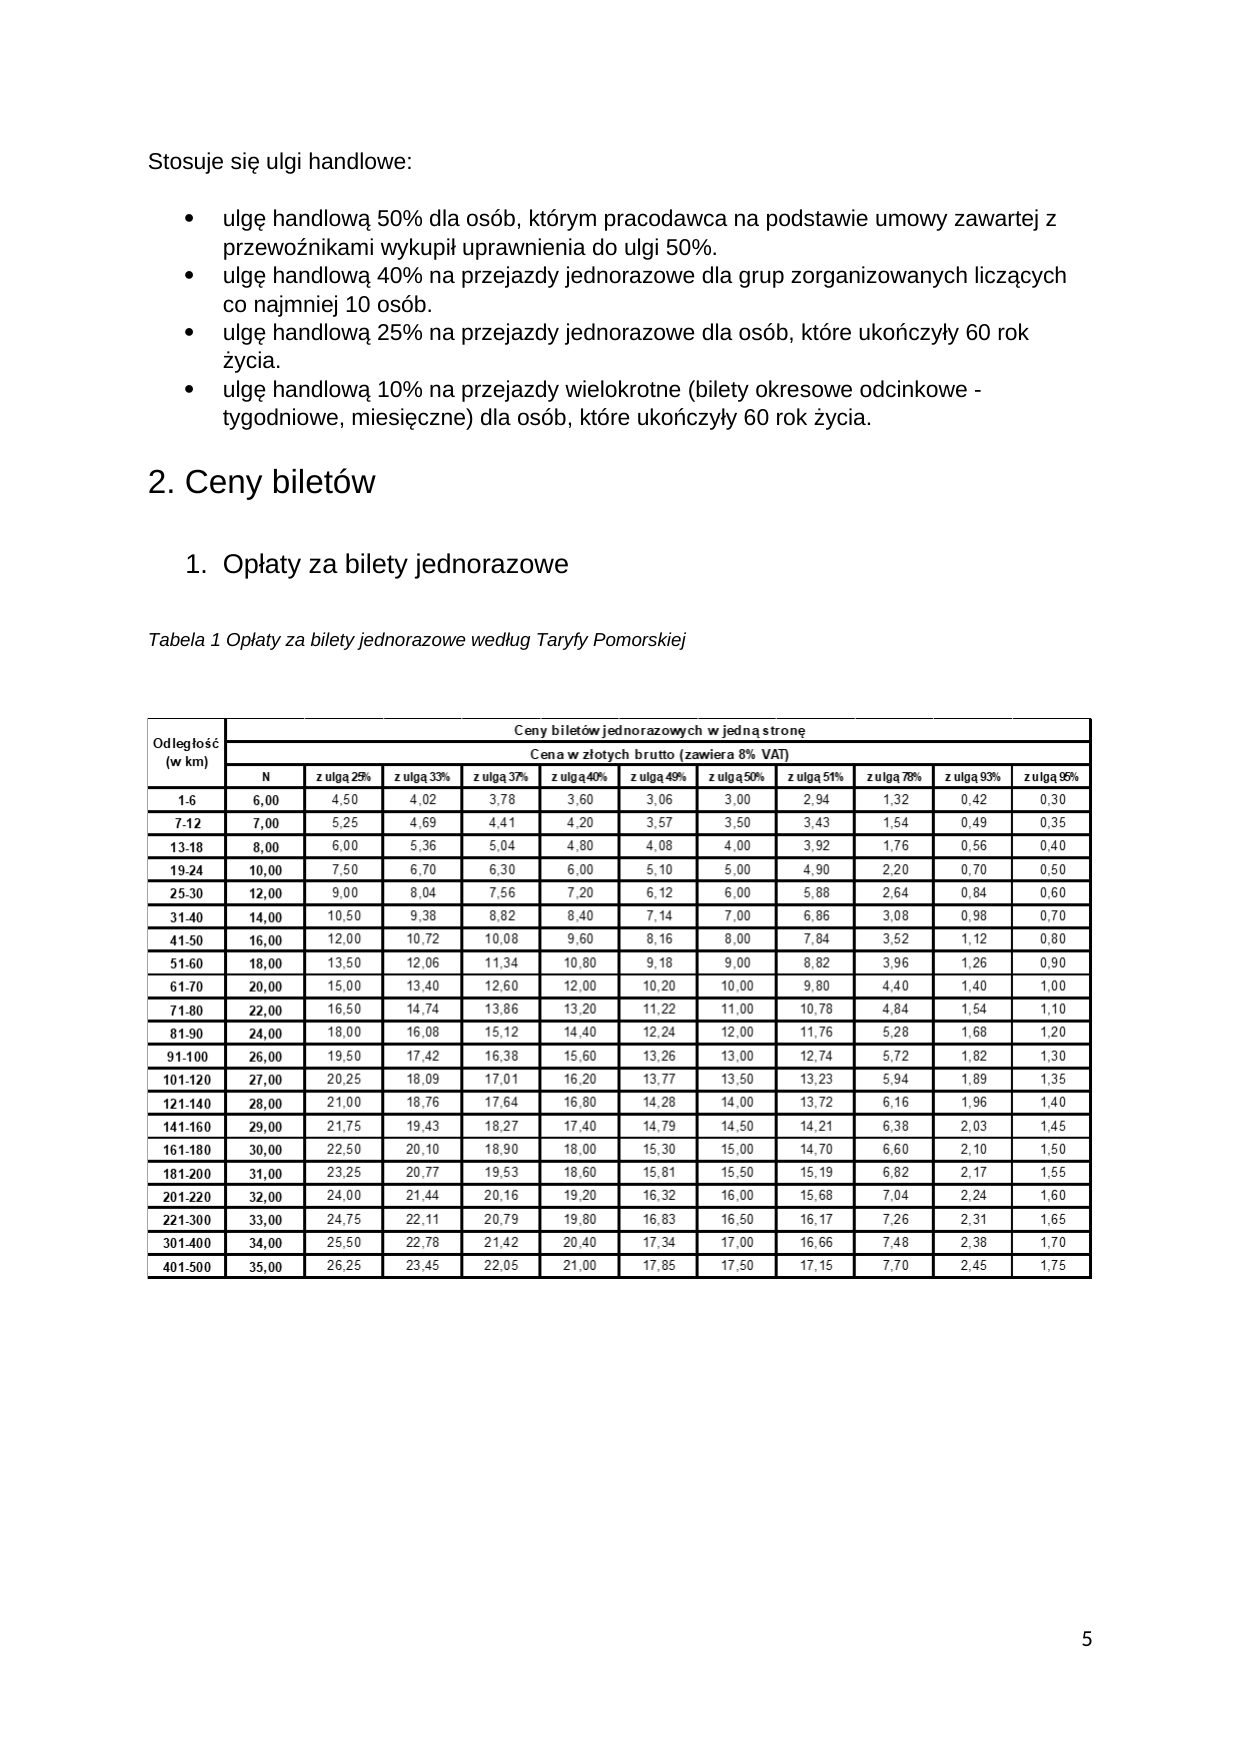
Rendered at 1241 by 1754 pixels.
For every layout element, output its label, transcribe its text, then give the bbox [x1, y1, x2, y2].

list ulgę handlową 40% na przejazdy jednorazowe dla grup zorganizowanych liczących co najmniej 10 osób. [185, 262, 1092, 317]
list ulgę handlową 10% na przejazdy wielokrotne (bilety okresowe odcinkowe - tygodniowe, miesięczne) dla osób, które ukończyły 60 rok życia. [185, 376, 1092, 431]
subtitle Opłaty za bilety jednorazowe [185, 548, 1092, 580]
picture [147, 718, 1093, 1280]
list ulgę handlową 25% na przejazdy jednorazowe dla osób, które ukończyły 60 rok życia. [185, 319, 1092, 374]
subtitle 2. Ceny biletów [148, 462, 1092, 500]
text Stosuje się ulgi handlowe: [148, 148, 1092, 174]
text Tabela 1 Opłaty za bilety jednorazowe według Taryfy Pomorskiej [148, 629, 1092, 651]
list ulgę handlową 50% dla osób, którym pracodawca na podstawie umowy zawartej z przewoźnikami wykupił uprawnienia do ulgi 50%. [185, 205, 1092, 260]
